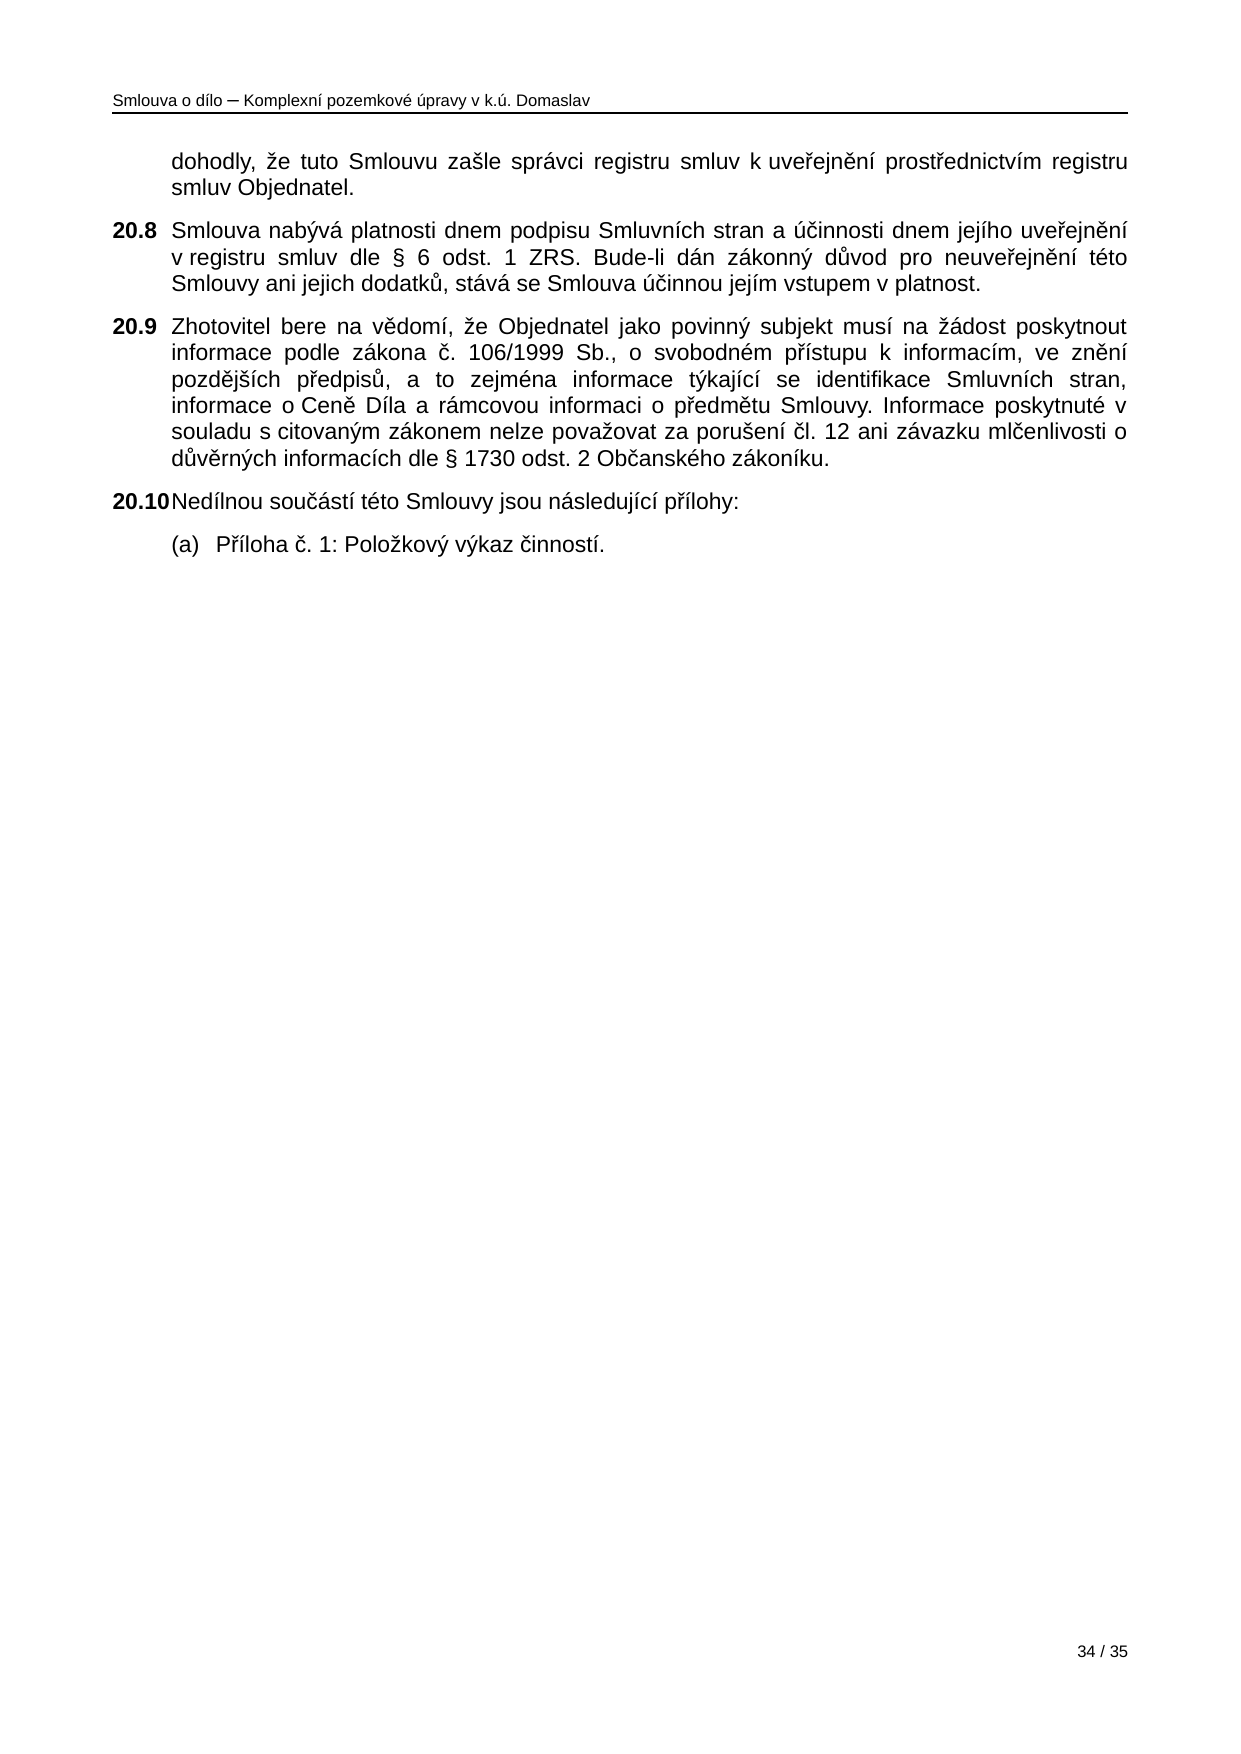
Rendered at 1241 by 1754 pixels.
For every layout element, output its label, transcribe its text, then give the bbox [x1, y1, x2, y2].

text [112, 148, 1128, 200]
text Zhotovitel bere na vědomí, že Objednatel jako povinný subjekt musí na žádost poskytnout informace podle zákona č. 106/1999 Sb., o svobodném přístupu k informacím, ve znění pozdějších předpisů, a to zejména informace týkající se identifikace Smluvních stran, informace o Ceně Díla a rámcovou informaci o předmětu Smlouvy. Informace poskytnuté v souladu s citovaným zákonem nelze považovat za porušení čl. 12 ani závazku mlčenlivosti o důvěrných informacích dle § 1730 odst. 2 Občanského zákoníku. [112, 313, 1128, 471]
list Příloha č. 1: Položkový výkaz činností. [171, 531, 1128, 557]
text Nedílnou součástí této Smlouvy jsou následující přílohy: [112, 488, 1128, 514]
text Smlouva nabývá platnosti dnem podpisu Smluvních stran a účinnosti dnem jejího uveřejnění v registru smluv dle § 6 odst. 1 ZRS. Bude-li dán zákonný důvod pro neuveřejnění této Smlouvy ani jejich dodatků, stává se Smlouva účinnou jejím vstupem v platnost. [112, 217, 1128, 296]
